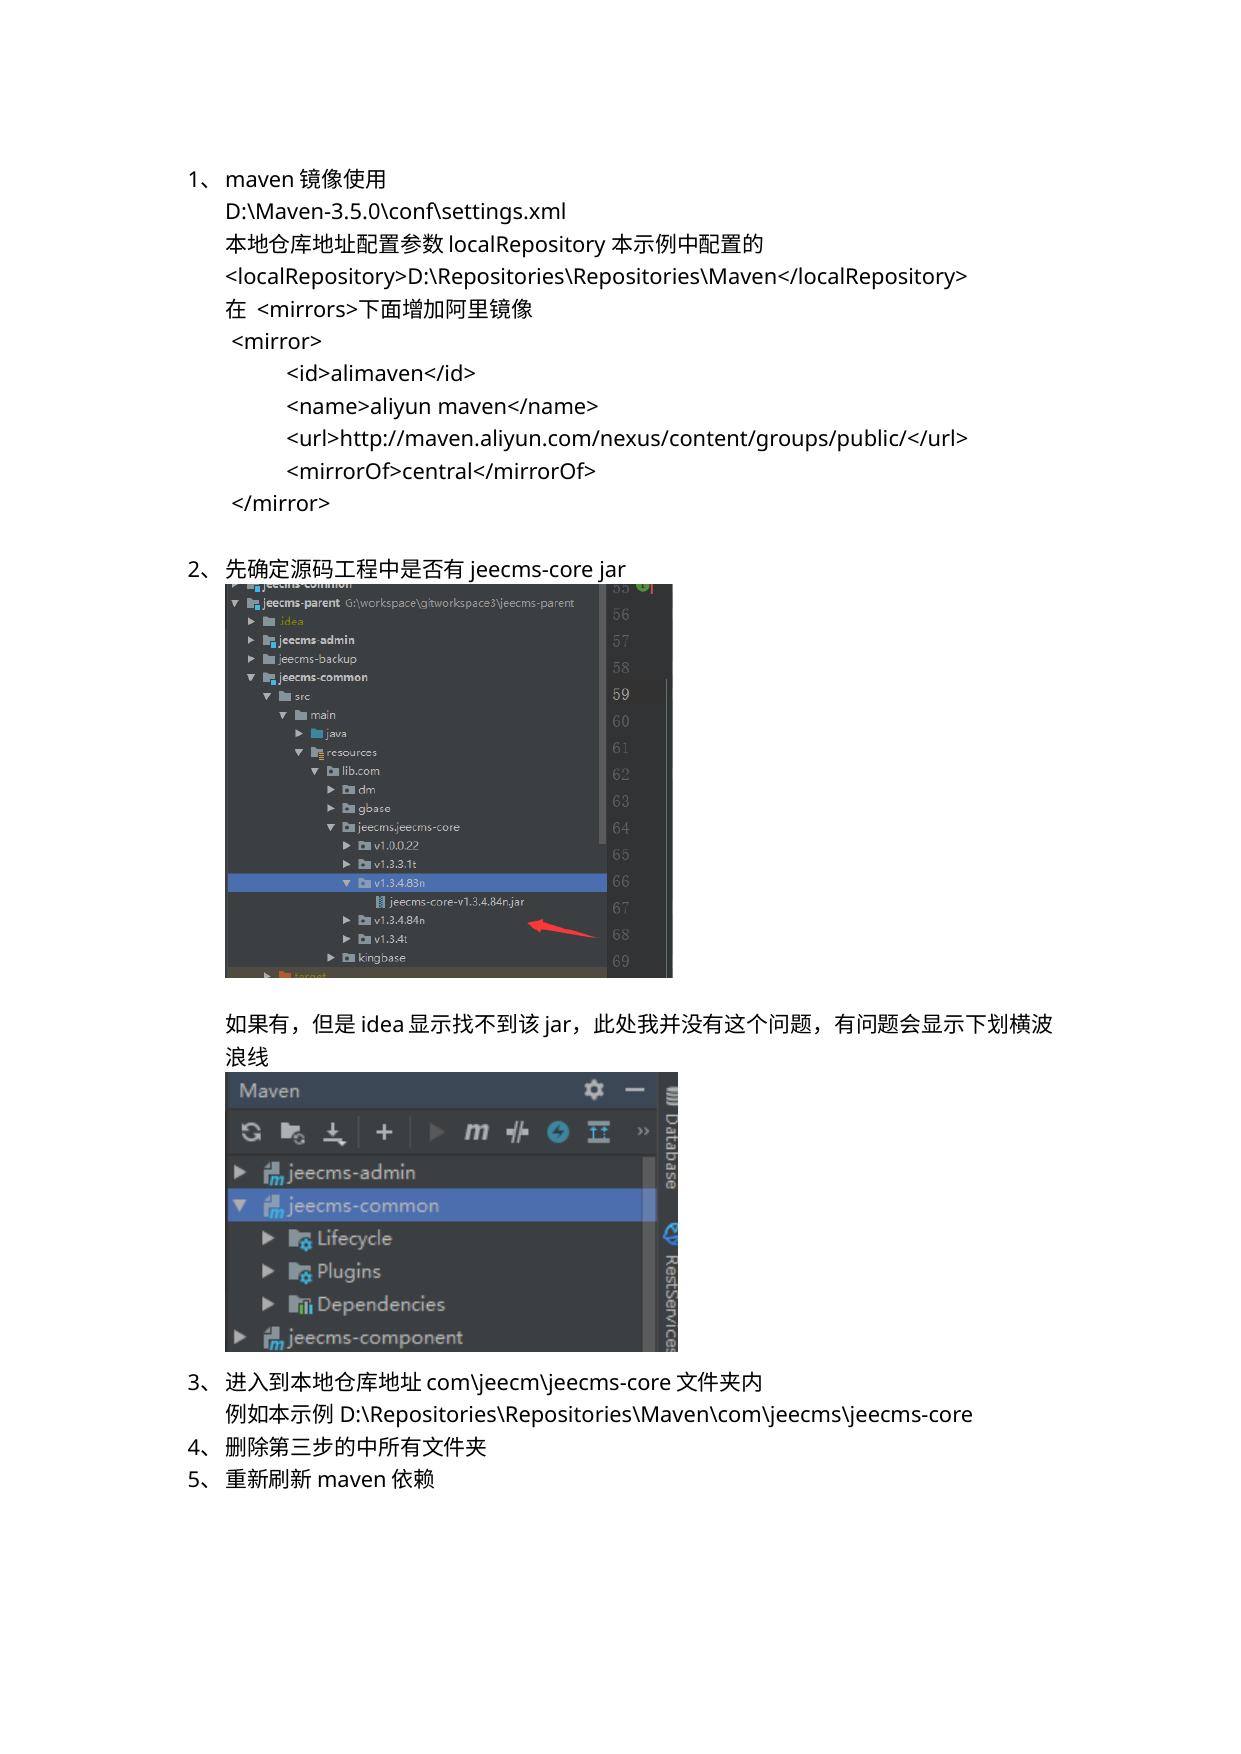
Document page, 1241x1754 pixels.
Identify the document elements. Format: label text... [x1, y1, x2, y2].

list 进入到本地仓库地址com\jeecm\jeecms-core文件夹内 [187, 1364, 1053, 1397]
list <name>aliyun maven</name> [225, 389, 1053, 422]
list 本地仓库地址配置参数localRepository 本示例中配置的 [225, 227, 1053, 259]
list 先确定源码工程中是否有jeecms-core jar [187, 552, 1053, 584]
list 如果有，但是idea显示找不到该jar，此处我并没有这个问题，有问题会显示下划横波浪线 [225, 1007, 1053, 1072]
list maven镜像使用 [187, 162, 1053, 194]
list 删除第三步的中所有文件夹 [187, 1429, 1053, 1462]
picture [225, 1072, 678, 1352]
list 重新刷新maven依赖 [187, 1462, 1053, 1494]
list <mirrorOf>central</mirrorOf> [225, 454, 1053, 487]
list 例如本示例 D:\Repositories\Repositories\Maven\com\jeecms\jeecms-core [225, 1397, 1053, 1429]
list D:\Maven-3.5.0\conf\settings.xml [225, 194, 1053, 227]
text <mirror> [187, 324, 1053, 357]
list </mirror> [225, 487, 1053, 519]
list 在 <mirrors>下面增加阿里镜像 [225, 292, 1053, 324]
list <id>alimaven</id> [225, 357, 1053, 389]
list <url>http://maven.aliyun.com/nexus/content/groups/public/</url> [225, 422, 1053, 454]
picture [225, 584, 673, 978]
list <localRepository>D:\Repositories\Repositories\Maven</localRepository> [225, 259, 1053, 292]
